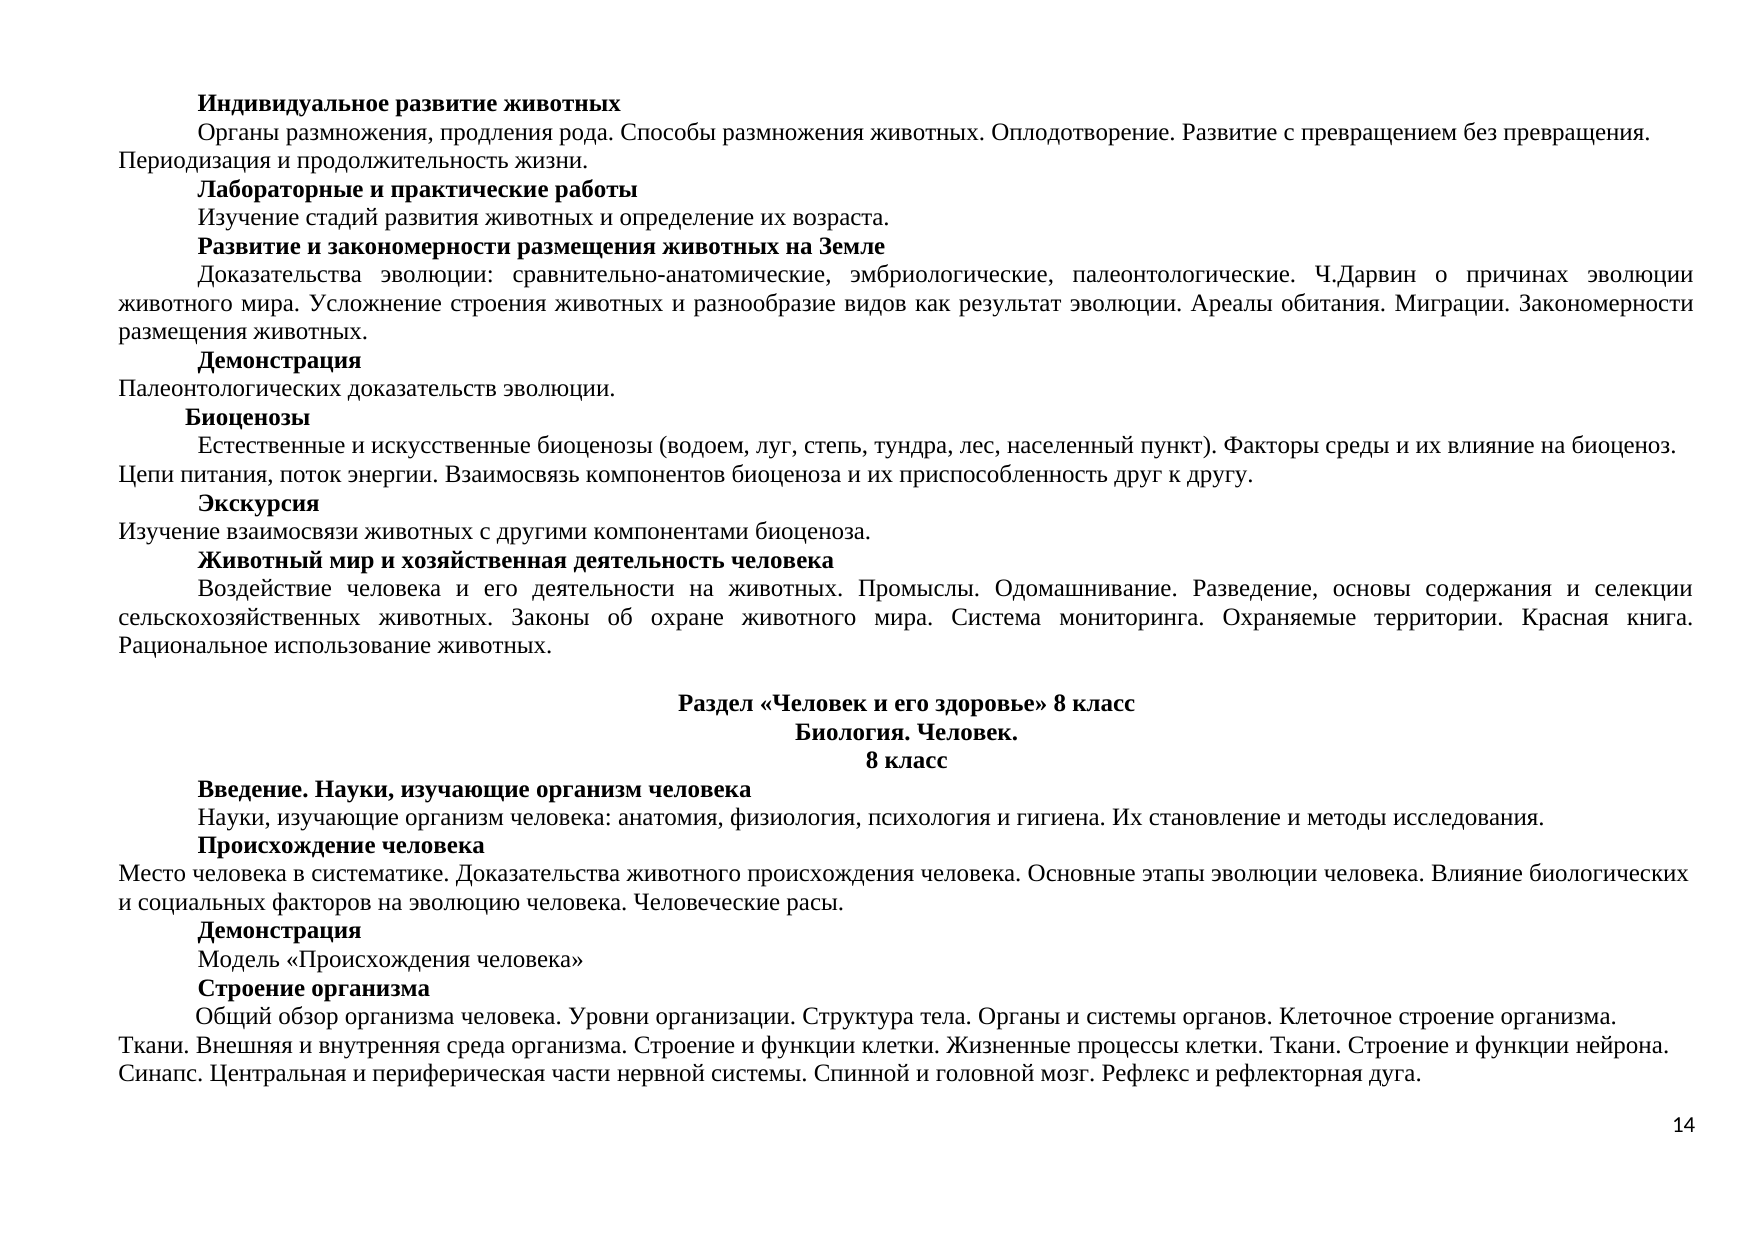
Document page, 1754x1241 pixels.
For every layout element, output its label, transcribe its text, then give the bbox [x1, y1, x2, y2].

text Воздействие человека и его деятельности на животных. Промыслы. Одомашнивание. Разведение, основы содержания и селекции сельскохозяйственных животных. Законы об охране животного мира. Система мониторинга. Охраняемые территории. Красная книга. Рациональное использование животных. [118, 574, 1695, 659]
text Изучение стадий развития животных и определение их возраста. [118, 203, 1695, 231]
text Демонстрация [118, 346, 1695, 374]
text Индивидуальное развитие животных [118, 89, 1695, 117]
text Науки, изучающие организм человека: анатомия, физиология, психология и гигиена. Их становление и методы исследования. [118, 803, 1695, 831]
text Животный мир и хозяйственная деятельность человека [118, 545, 1695, 574]
text Лабораторные и практические работы [118, 174, 1695, 203]
text Естественные и искусственные биоценозы (водоем, луг, степь, тундра, лес, населенный пункт). Факторы среды и их влияние на биоценоз. Цепи питания, поток энергии. Взаимосвязь компонентов биоценоза и их приспособленность друг к другу. [118, 431, 1695, 488]
text Развитие и закономерности размещения животных на Земле [118, 231, 1695, 260]
text Палеонтологических доказательств эволюции. [118, 374, 1695, 403]
text Демонстрация [118, 916, 1695, 945]
text Происхождение человека [118, 831, 1695, 859]
text Экскурсия [118, 488, 1695, 517]
text Органы размножения, продления рода. Способы размножения животных. Оплодотворение. Развитие с превращением без превращения. Периодизация и продолжительность жизни. [118, 117, 1695, 174]
text Строение организма [118, 973, 1695, 1002]
text Раздел «Человек и его здоровье» 8 класс Биология. Человек. [118, 689, 1695, 746]
text Введение. Науки, изучающие организм человека [118, 774, 1695, 803]
text Место человека в систематике. Доказательства животного происхождения человека. Основные этапы эволюции человека. Влияние биологических и социальных факторов на эволюцию человека. Человеческие расы. [118, 859, 1695, 916]
text 8 класс [118, 746, 1695, 774]
text Модель «Происхождения человека» [118, 945, 1695, 973]
text Общий обзор организма человека. Уровни организации. Структура тела. Органы и системы органов. Клеточное строение организма. Ткани. Внешняя и внутренняя среда организма. Строение и функции клетки. Жизненные процессы клетки. Ткани. Строение и функции нейрона. Синапс. Центральная и периферическая части нервной системы. Спинной и головной мозг. Рефлекс и рефлекторная дуга. [118, 1002, 1695, 1087]
text Изучение взаимосвязи животных с другими компонентами биоценоза. [118, 517, 1695, 545]
text Биоценозы [185, 403, 1695, 431]
text Доказательства эволюции: сравнительно-анатомические, эмбриологические, палеонтологические. Ч.Дарвин о причинах эволюции животного мира. Усложнение строения животных и разнообразие видов как результат эволюции. Ареалы обитания. Миграции. Закономерности размещения животных. [118, 260, 1695, 346]
